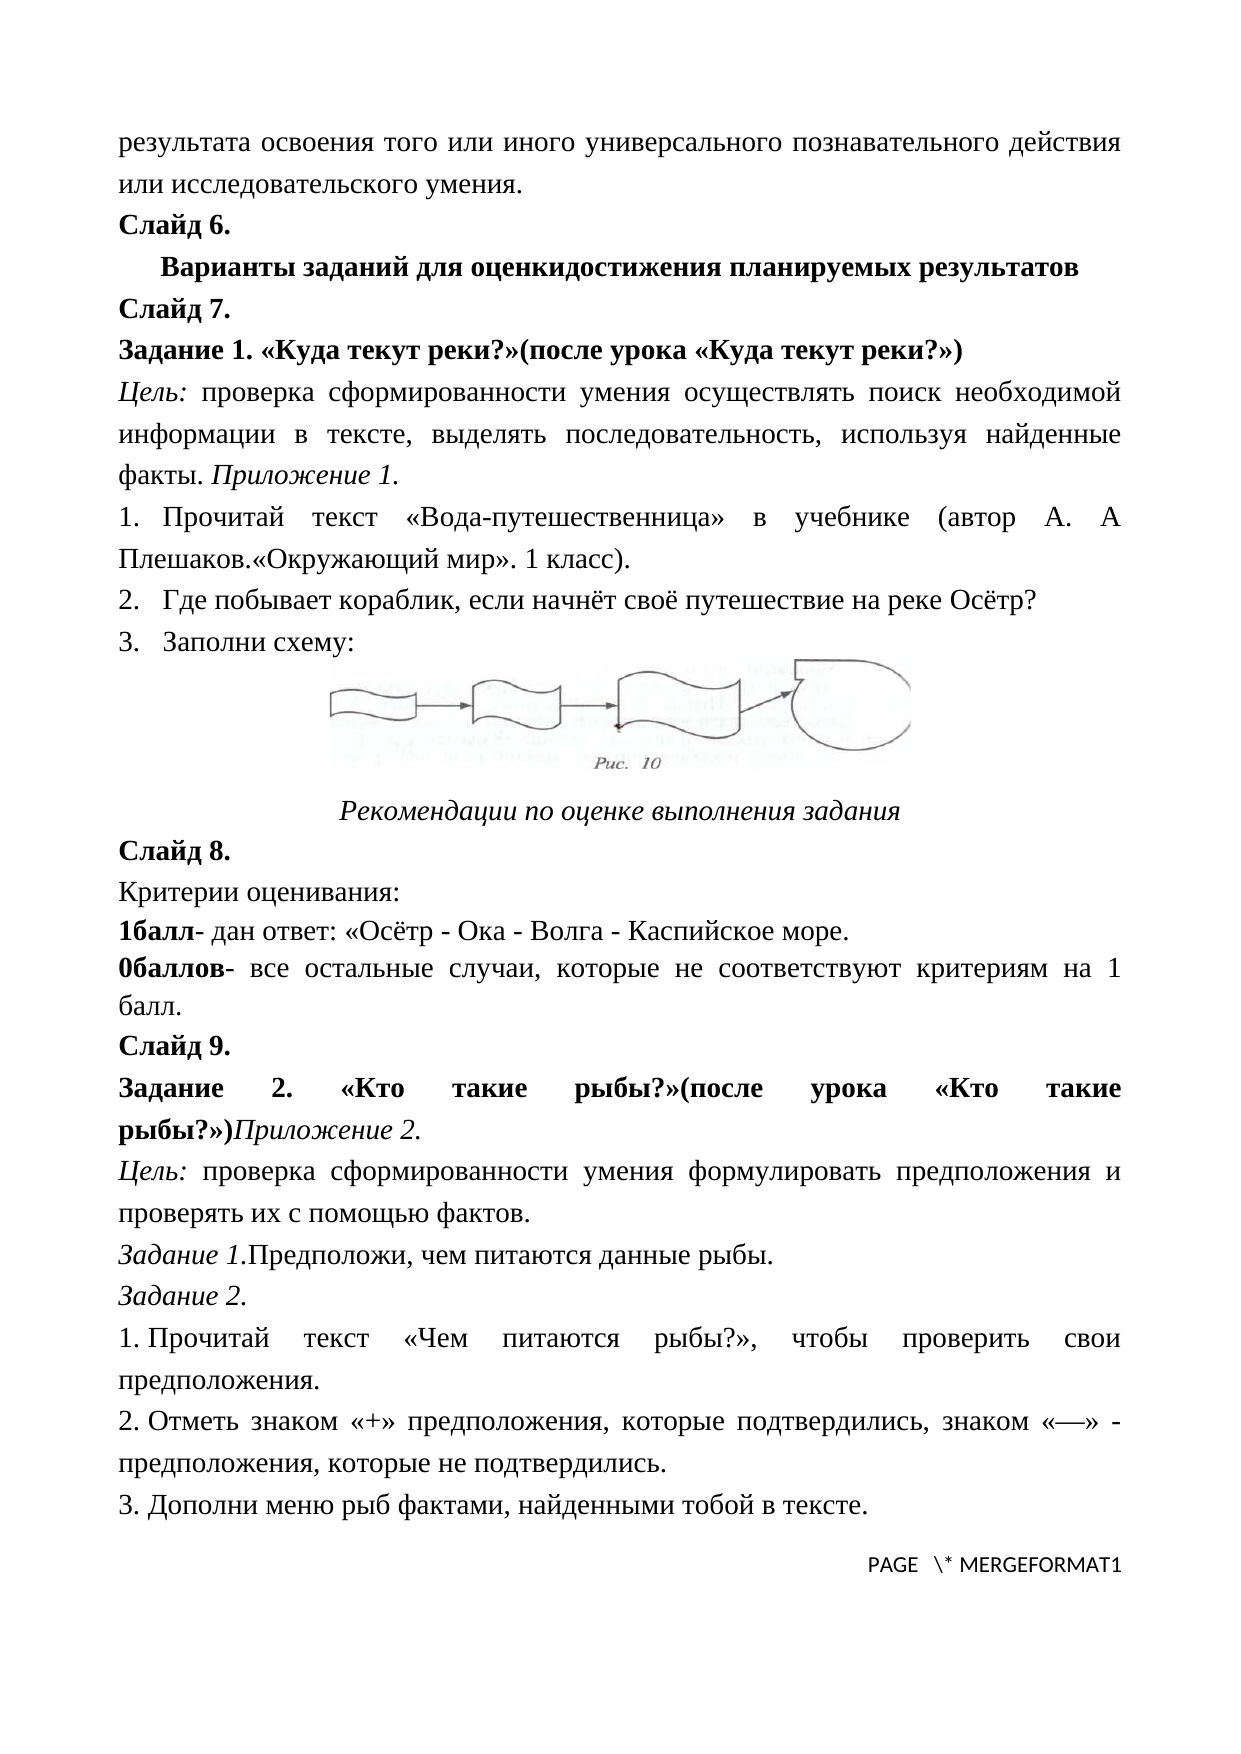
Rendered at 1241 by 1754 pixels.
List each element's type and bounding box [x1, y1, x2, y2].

picture [329, 659, 911, 769]
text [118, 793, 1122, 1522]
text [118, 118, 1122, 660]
